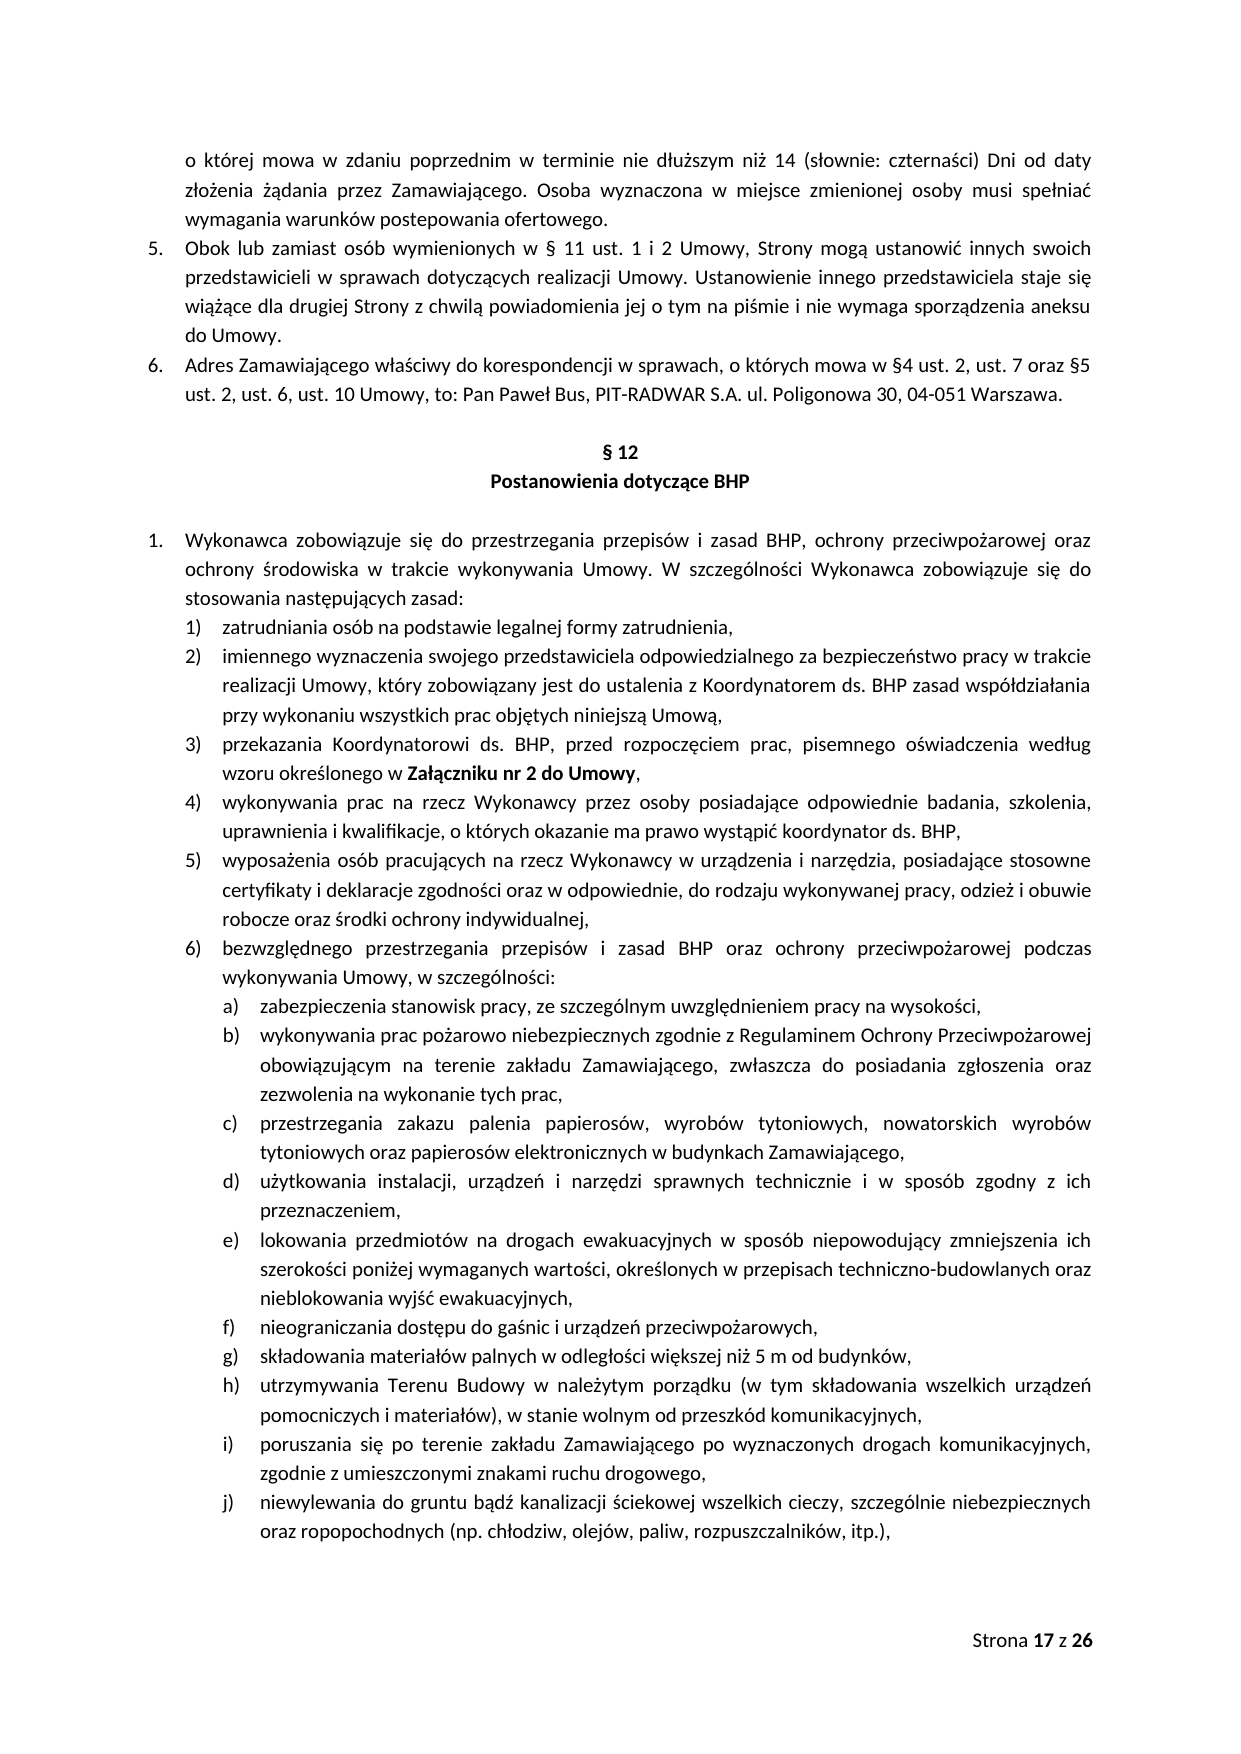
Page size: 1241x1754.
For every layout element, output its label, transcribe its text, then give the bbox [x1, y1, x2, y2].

list przekazania Koordynatorowi ds. BHP, przed rozpoczęciem prac, pisemnego oświadczenia według wzoru określonego w Załączniku nr 2 do Umowy, [185, 731, 1093, 786]
list wyposażenia osób pracujących na rzecz Wykonawcy w urządzenia i narzędzia, posiadające stosowne certyfikaty i deklaracje zgodności oraz w odpowiednie, do rodzaju wykonywanej pracy, odzież i obuwie robocze oraz środki ochrony indywidualnej, [185, 848, 1093, 931]
list Adres Zamawiającego właściwy do korespondencji w sprawach, o których mowa w §4 ust. 2, ust. 7 oraz §5 ust. 2, ust. 6, ust. 10 Umowy, to: Pan Paweł Bus, PIT-RADWAR S.A. ul. Poligonowa 30, 04-051 Warszawa. [148, 352, 1093, 406]
list imiennego wyznaczenia swojego przedstawiciela odpowiedzialnego za bezpieczeństwo pracy w trakcie realizacji Umowy, który zobowiązany jest do ustalenia z Koordynatorem ds. BHP zasad współdziałania przy wykonaniu wszystkich prac objętych niniejszą Umową, [185, 643, 1093, 727]
list lokowania przedmiotów na drogach ewakuacyjnych w sposób niepowodujący zmniejszenia ich szerokości poniżej wymaganych wartości, określonych w przepisach techniczno-budowlanych oraz nieblokowania wyjść ewakuacyjnych, [223, 1227, 1093, 1311]
list składowania materiałów palnych w odległości większej niż 5 m od budynków, [223, 1343, 1093, 1369]
list zatrudniania osób na podstawie legalnej formy zatrudnienia, [185, 614, 1093, 640]
text § 12 [148, 439, 1093, 465]
list Obok lub zamiast osób wymienionych w § 11 ust. 1 i 2 Umowy, Strony mogą ustanowić innych swoich przedstawicieli w sprawach dotyczących realizacji Umowy. Ustanowienie innego przedstawiciela staje się wiążące dla drugiej Strony z chwilą powiadomienia jej o tym na piśmie i nie wymaga sporządzenia aneksu do Umowy. [148, 235, 1093, 348]
list wykonywania prac na rzecz Wykonawcy przez osoby posiadające odpowiednie badania, szkolenia, uprawnienia i kwalifikacje, o których okazanie ma prawo wystąpić koordynator ds. BHP, [185, 789, 1093, 844]
list bezwzględnego przestrzegania przepisów i zasad BHP oraz ochrony przeciwpożarowej podczas wykonywania Umowy, w szczególności: [185, 935, 1093, 990]
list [148, 148, 1093, 231]
list użytkowania instalacji, urządzeń i narzędzi sprawnych technicznie i w sposób zgodny z ich przeznaczeniem, [223, 1168, 1093, 1223]
list poruszania się po terenie zakładu Zamawiającego po wyznaczonych drogach komunikacyjnych, zgodnie z umieszczonymi znakami ruchu drogowego, [223, 1431, 1093, 1486]
list przestrzegania zakazu palenia papierosów, wyrobów tytoniowych, nowatorskich wyrobów tytoniowych oraz papierosów elektronicznych w budynkach Zamawiającego, [223, 1110, 1093, 1165]
list zabezpieczenia stanowisk pracy, ze szczególnym uwzględnieniem pracy na wysokości, [223, 993, 1093, 1019]
list utrzymywania Terenu Budowy w należytym porządku (w tym składowania wszelkich urządzeń pomocniczych i materiałów), w stanie wolnym od przeszkód komunikacyjnych, [223, 1373, 1093, 1427]
list niewylewania do gruntu bądź kanalizacji ściekowej wszelkich cieczy, szczególnie niebezpiecznych oraz ropopochodnych (np. chłodziw, olejów, paliw, rozpuszczalników, itp.), [223, 1489, 1093, 1544]
list nieograniczania dostępu do gaśnic i urządzeń przeciwpożarowych, [223, 1314, 1093, 1340]
text Postanowienia dotyczące BHP [148, 468, 1093, 494]
list wykonywania prac pożarowo niebezpiecznych zgodnie z Regulaminem Ochrony Przeciwpożarowej obowiązującym na terenie zakładu Zamawiającego, zwłaszcza do posiadania zgłoszenia oraz zezwolenia na wykonanie tych prac, [223, 1023, 1093, 1106]
list Wykonawca zobowiązuje się do przestrzegania przepisów i zasad BHP, ochrony przeciwpożarowej oraz ochrony środowiska w trakcie wykonywania Umowy. W szczególności Wykonawca zobowiązuje się do stosowania następujących zasad: [148, 527, 1093, 611]
